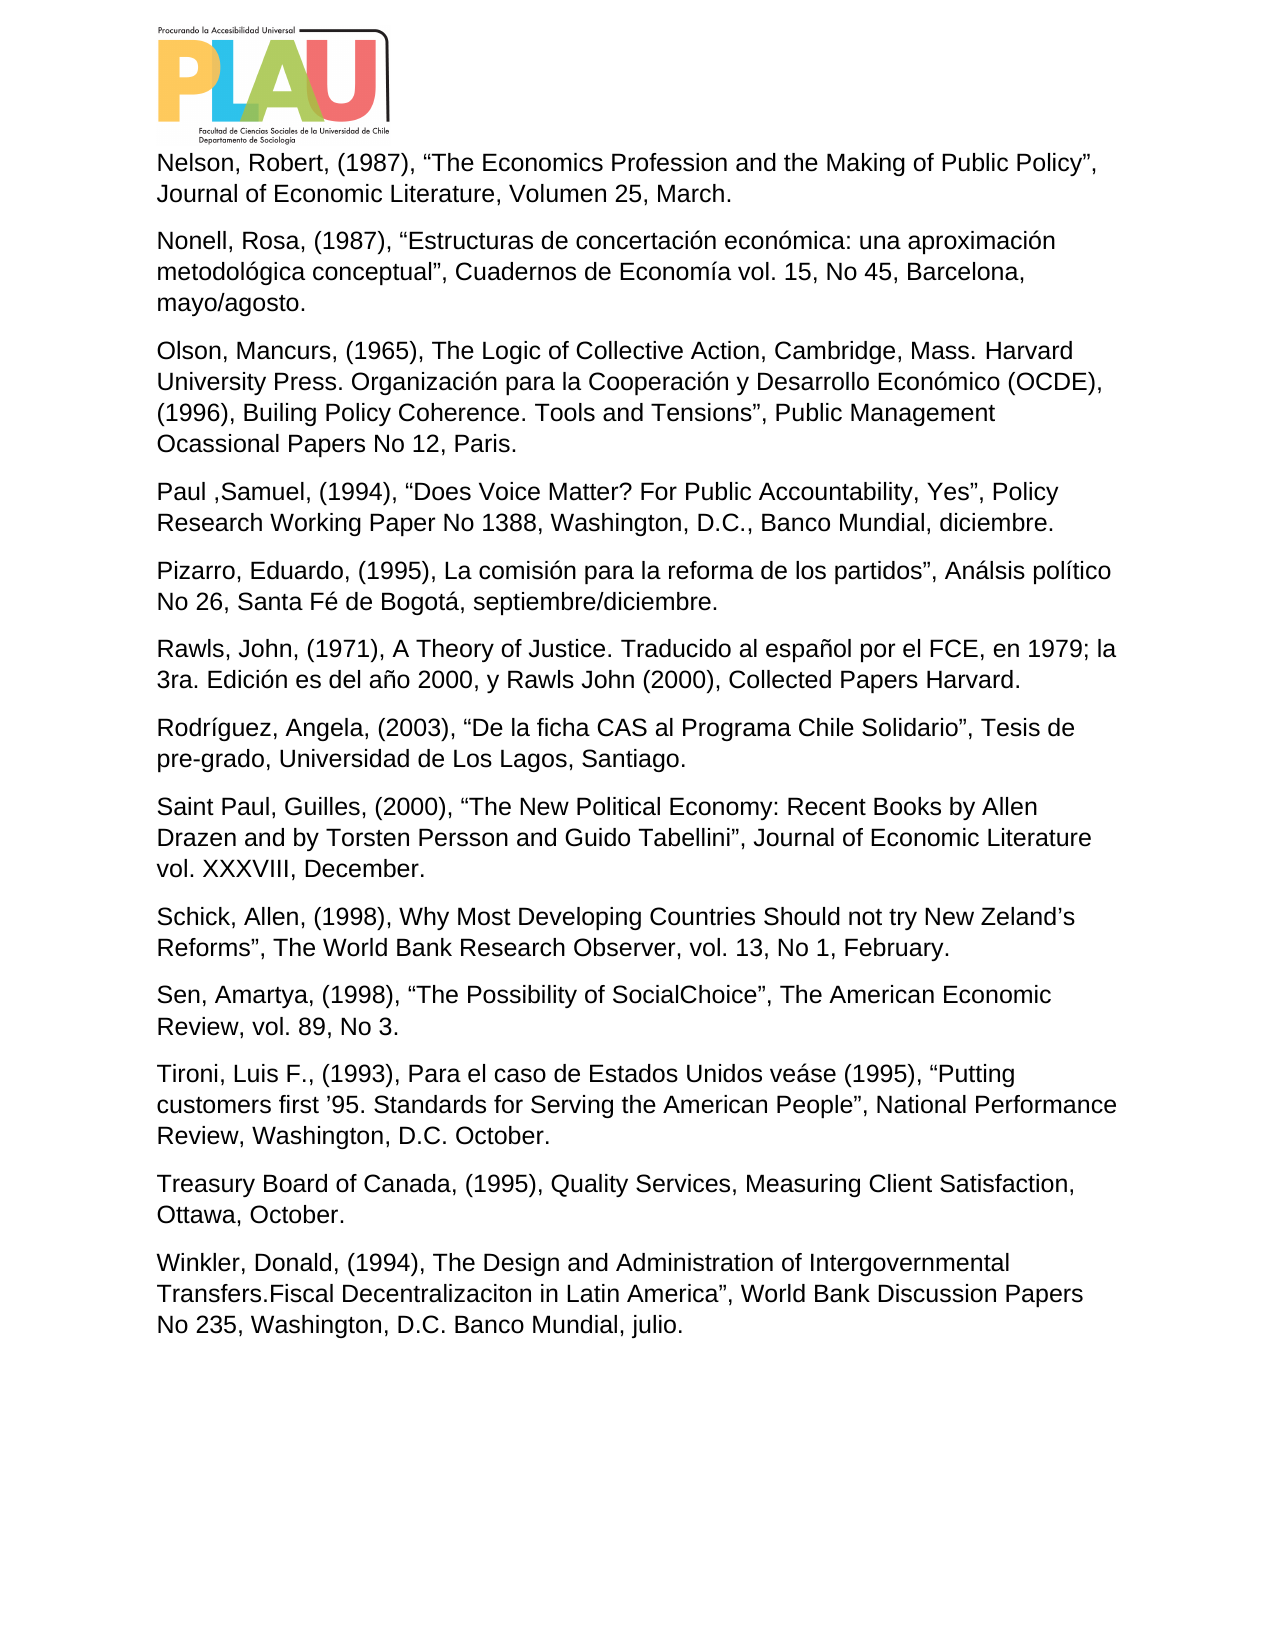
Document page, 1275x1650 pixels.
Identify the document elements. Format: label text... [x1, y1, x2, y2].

text Nonell, Rosa, (1987), “Estructuras de concertación económica: una aproximación metodológica conceptual”, Cuadernos de Economía vol. 15, No 45, Barcelona, mayo/agosto. [156, 226, 1118, 317]
text Paul ,Samuel, (1994), “Does Voice Matter? For Public Accountability, Yes”, Policy Research Working Paper No 1388, Washington, D.C., Banco Mundial, diciembre. [156, 477, 1118, 537]
text Winkler, Donald, (1994), The Design and Administration of Intergovernmental Transfers.Fiscal Decentralizaciton in Latin America”, World Bank Discussion Papers No 235, Washington, D.C. Banco Mundial, julio. [156, 1248, 1118, 1339]
text Pizarro, Eduardo, (1995), La comisión para la reforma de los partidos”, Análsis político No 26, Santa Fé de Bogotá, septiembre/diciembre. [156, 556, 1118, 616]
text Nelson, Robert, (1987), “The Economics Profession and the Making of Public Policy”, Journal of Economic Literature, Volumen 25, March. [156, 148, 1118, 207]
text Tironi, Luis F., (1993), Para el caso de Estados Unidos veáse (1995), “Putting customers first ’95. Standards for Serving the American People”, National Performance Review, Washington, D.C. October. [156, 1059, 1118, 1150]
text Rawls, John, (1971), A Theory of Justice. Traducido al español por el FCE, en 1979; la 3ra. Edición es del año 2000, y Rawls John (2000), Collected Papers Harvard. [156, 634, 1118, 694]
text Olson, Mancurs, (1965), The Logic of Collective Action, Cambridge, Mass. Harvard University Press. Organización para la Cooperación y Desarrollo Económico (OCDE), (1996), Builing Policy Coherence. Tools and Tensions”, Public Management Ocassional Papers No 12, Paris. [156, 336, 1118, 458]
text Treasury Board of Canada, (1995), Quality Services, Measuring Client Satisfaction, Ottawa, October. [156, 1169, 1118, 1229]
text Rodríguez, Angela, (2003), “De la ficha CAS al Programa Chile Solidario”, Tesis de pre-grado, Universidad de Los Lagos, Santiago. [156, 713, 1118, 773]
text Schick, Allen, (1998), Why Most Developing Countries Should not try New Zeland’s Reforms”, The World Bank Research Observer, vol. 13, No 1, February. [156, 902, 1118, 962]
text Saint Paul, Guilles, (2000), “The New Political Economy: Recent Books by Allen Drazen and by Torsten Persson and Guido Tabellini”, Journal of Economic Literature vol. XXXVIII, December. [156, 792, 1118, 883]
text Sen, Amartya, (1998), “The Possibility of SocialChoice”, The American Economic Review, vol. 89, No 3. [156, 981, 1118, 1040]
picture [156, 25, 391, 146]
